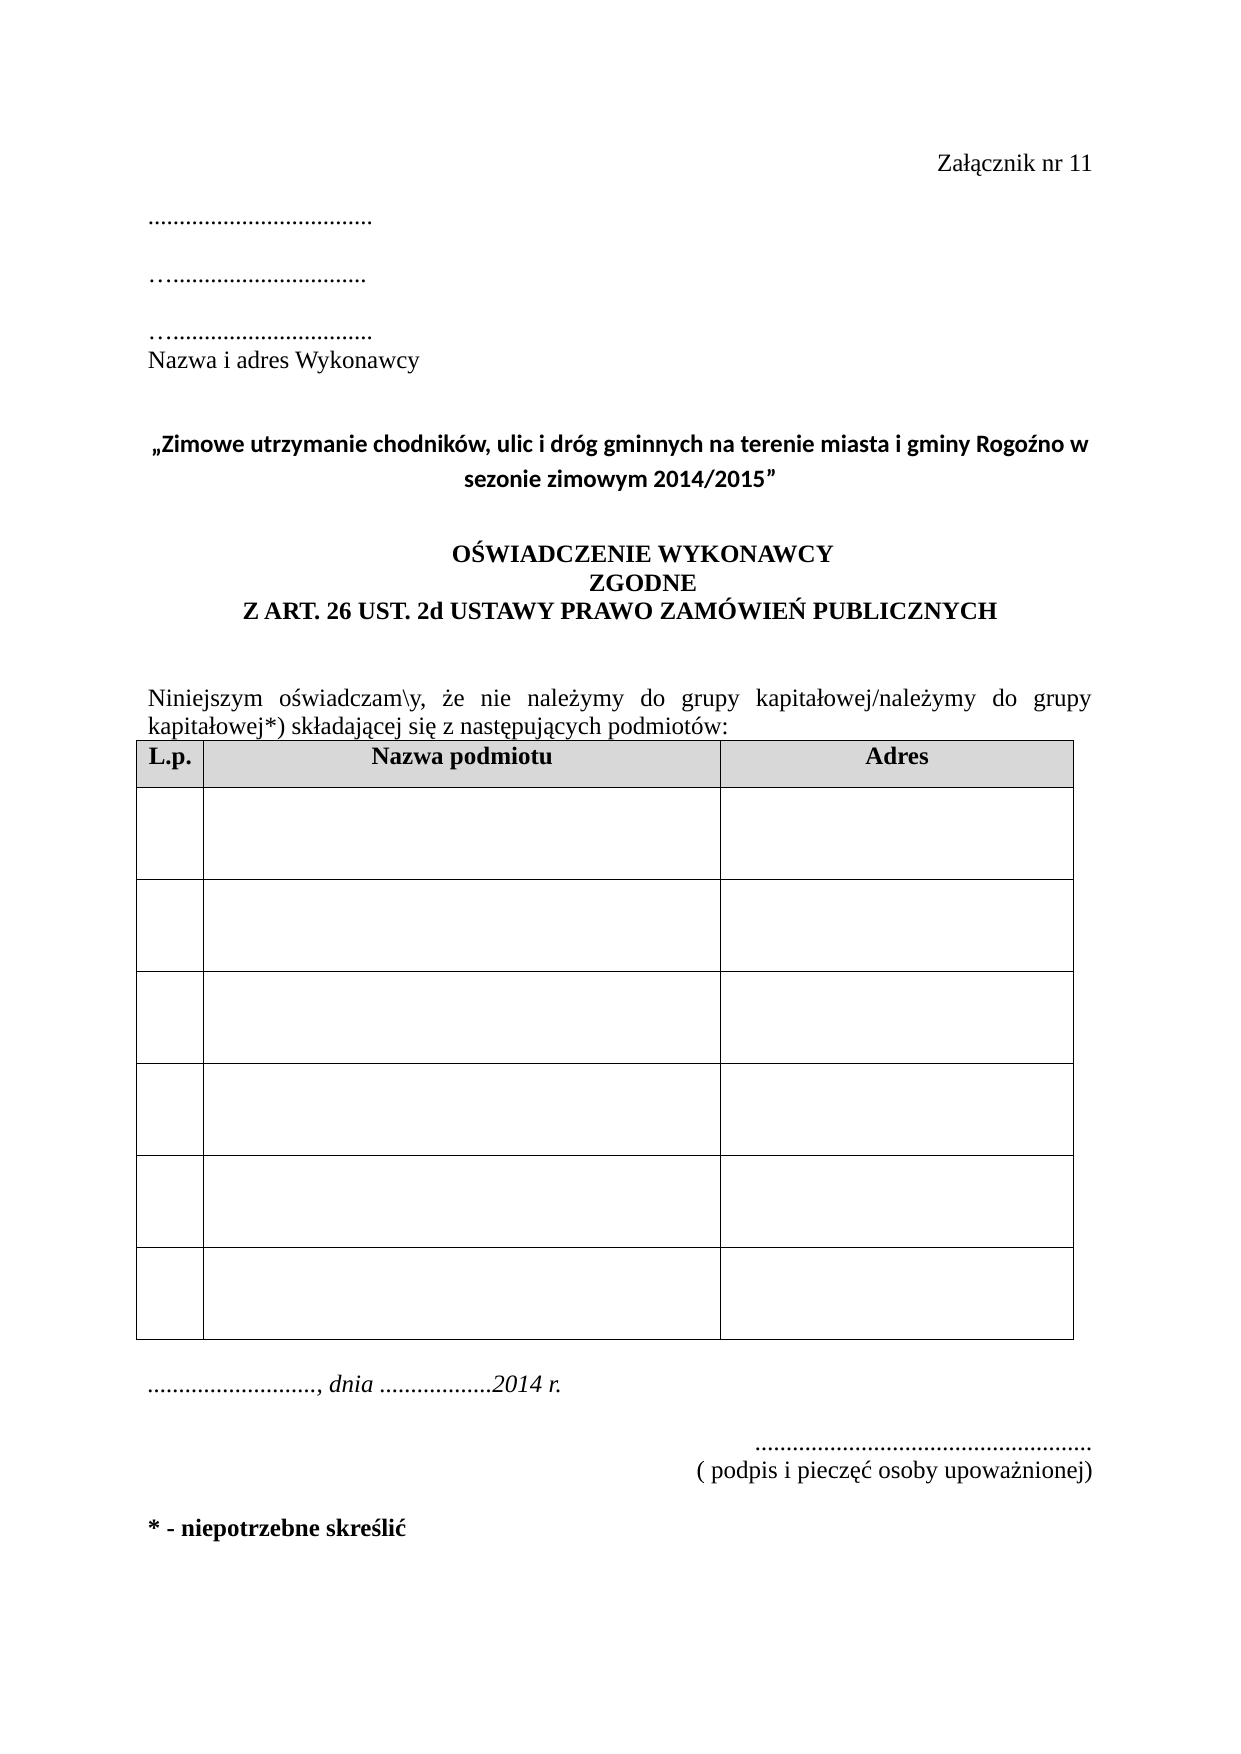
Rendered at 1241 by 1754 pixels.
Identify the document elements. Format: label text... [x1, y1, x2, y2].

table_cell [137, 1156, 203, 1247]
text Z ART. 26 UST. 2d USTAWY PRAWO ZAMÓWIEŃ PUBLICZNYCH [148, 596, 1093, 625]
table_header Adres [721, 741, 1073, 787]
table_header L.p. [137, 741, 203, 787]
text OŚWIADCZENIE WYKONAWCY [193, 539, 1093, 568]
table_cell [204, 1156, 720, 1247]
table_cell [721, 1156, 1073, 1247]
table_cell [137, 972, 203, 1063]
table_cell [721, 1248, 1073, 1339]
table_cell [204, 880, 720, 971]
text Załącznik nr 11 [148, 148, 1093, 176]
table_cell [204, 1248, 720, 1339]
table_cell [721, 880, 1073, 971]
table_cell [721, 1064, 1073, 1155]
text …............................... [148, 259, 1093, 288]
table_cell [137, 788, 203, 879]
table_cell [137, 1248, 203, 1339]
text ( podpis i pieczęć osoby upoważnionej) [148, 1455, 1093, 1484]
text Nazwa i adres Wykonawcy [148, 345, 1093, 374]
text .................................... [148, 201, 1093, 230]
text ...................................................... [148, 1427, 1093, 1455]
text ..........................., dnia ..................2014 r. [148, 1369, 1093, 1398]
text Niniejszym oświadczam\y, że nie należymy do grupy kapitałowej/należymy do grupy kapitałowej*) składającej się z następujących podmiotów: [148, 683, 1093, 740]
table_cell [721, 972, 1073, 1063]
text ZGODNE [193, 568, 1093, 596]
table_cell [204, 972, 720, 1063]
table_cell [137, 880, 203, 971]
table_header Nazwa podmiotu [204, 741, 720, 787]
table_cell [137, 1064, 203, 1155]
table_cell [721, 788, 1073, 879]
text * - niepotrzebne skreślić [148, 1513, 1093, 1542]
text „Zimowe utrzymanie chodników, ulic i dróg gminnych na terenie miasta i gminy Rogoźno w sezonie zimowym 2014/2015” [148, 428, 1093, 493]
table_cell [204, 1064, 720, 1155]
table_cell [204, 788, 720, 879]
text …................................ [148, 316, 1093, 345]
